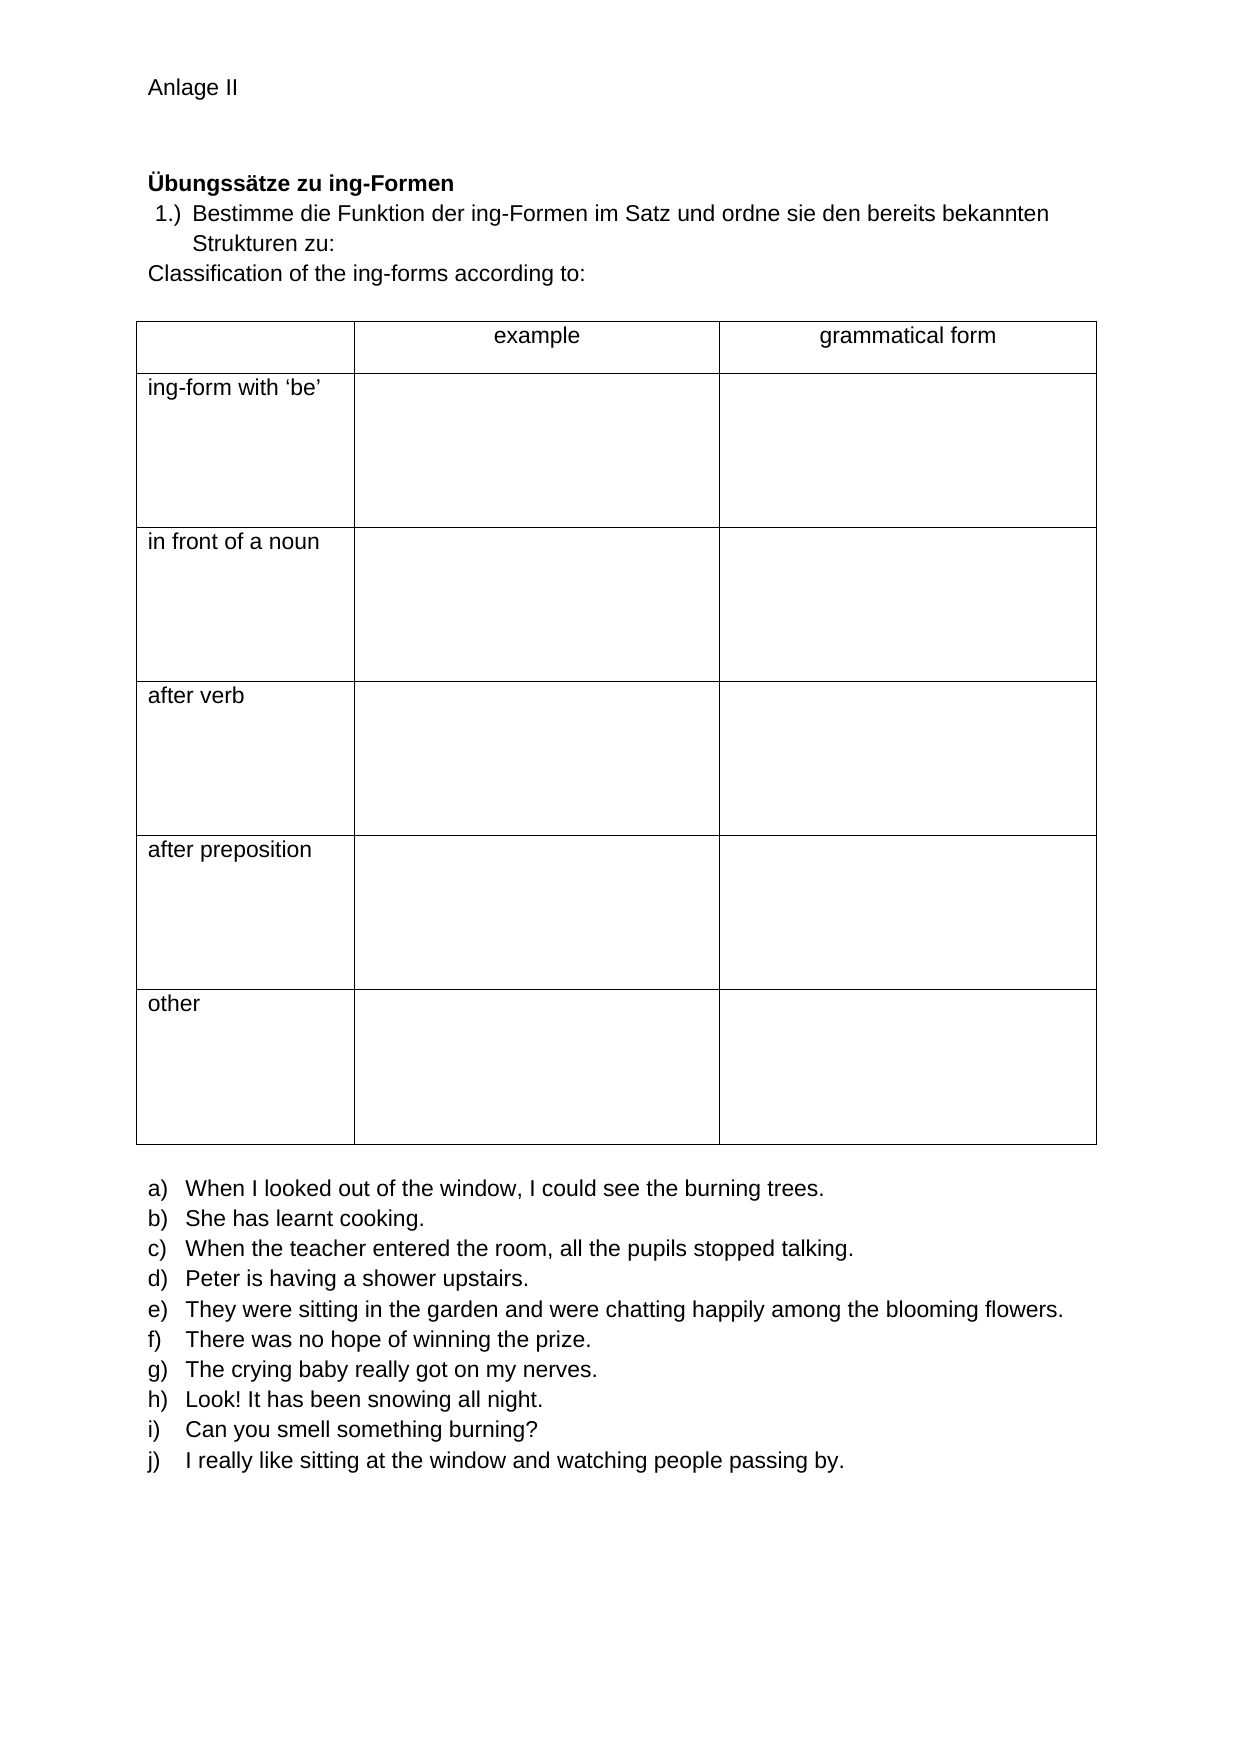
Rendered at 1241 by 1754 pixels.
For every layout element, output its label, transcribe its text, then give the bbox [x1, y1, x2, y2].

table_cell [355, 836, 719, 989]
table_cell [720, 682, 1096, 835]
table_cell after verb [137, 682, 354, 835]
list When I looked out of the window, I could see the burning trees. [148, 1175, 1093, 1201]
list There was no hope of winning the prize. [148, 1326, 1093, 1352]
list They were sitting in the garden and were chatting happily among the blooming flowers. [148, 1296, 1093, 1322]
text Classification of the ing-forms according to: [148, 260, 1093, 287]
list Peter is having a shower upstairs. [148, 1265, 1093, 1292]
list Can you smell something burning? [148, 1416, 1093, 1443]
list The crying baby really got on my nerves. [148, 1356, 1093, 1382]
table_cell [720, 374, 1096, 527]
table_cell [355, 374, 719, 527]
table_cell other [137, 990, 354, 1143]
table_header grammatical form [720, 322, 1096, 373]
table_cell ing-form with ‘be’ [137, 374, 354, 527]
table_cell [355, 528, 719, 681]
table_header [137, 322, 354, 373]
table_cell [355, 682, 719, 835]
table_header example [355, 322, 719, 373]
list She has learnt cooking. [148, 1205, 1093, 1231]
list Look! It has been snowing all night. [148, 1386, 1093, 1413]
table_cell [720, 990, 1096, 1143]
text Übungssätze zu ing-Formen [148, 169, 1093, 196]
table_cell in front of a noun [137, 528, 354, 681]
table_cell [720, 836, 1096, 989]
table_cell [720, 528, 1096, 681]
list Bestimme die Funktion der ing-Formen im Satz und ordne sie den bereits bekannten Strukturen zu: [154, 200, 1093, 256]
list When the teacher entered the room, all the pupils stopped talking. [148, 1235, 1093, 1262]
table_cell after preposition [137, 836, 354, 989]
list I really like sitting at the window and watching people passing by. [148, 1447, 1093, 1473]
table_cell [355, 990, 719, 1143]
